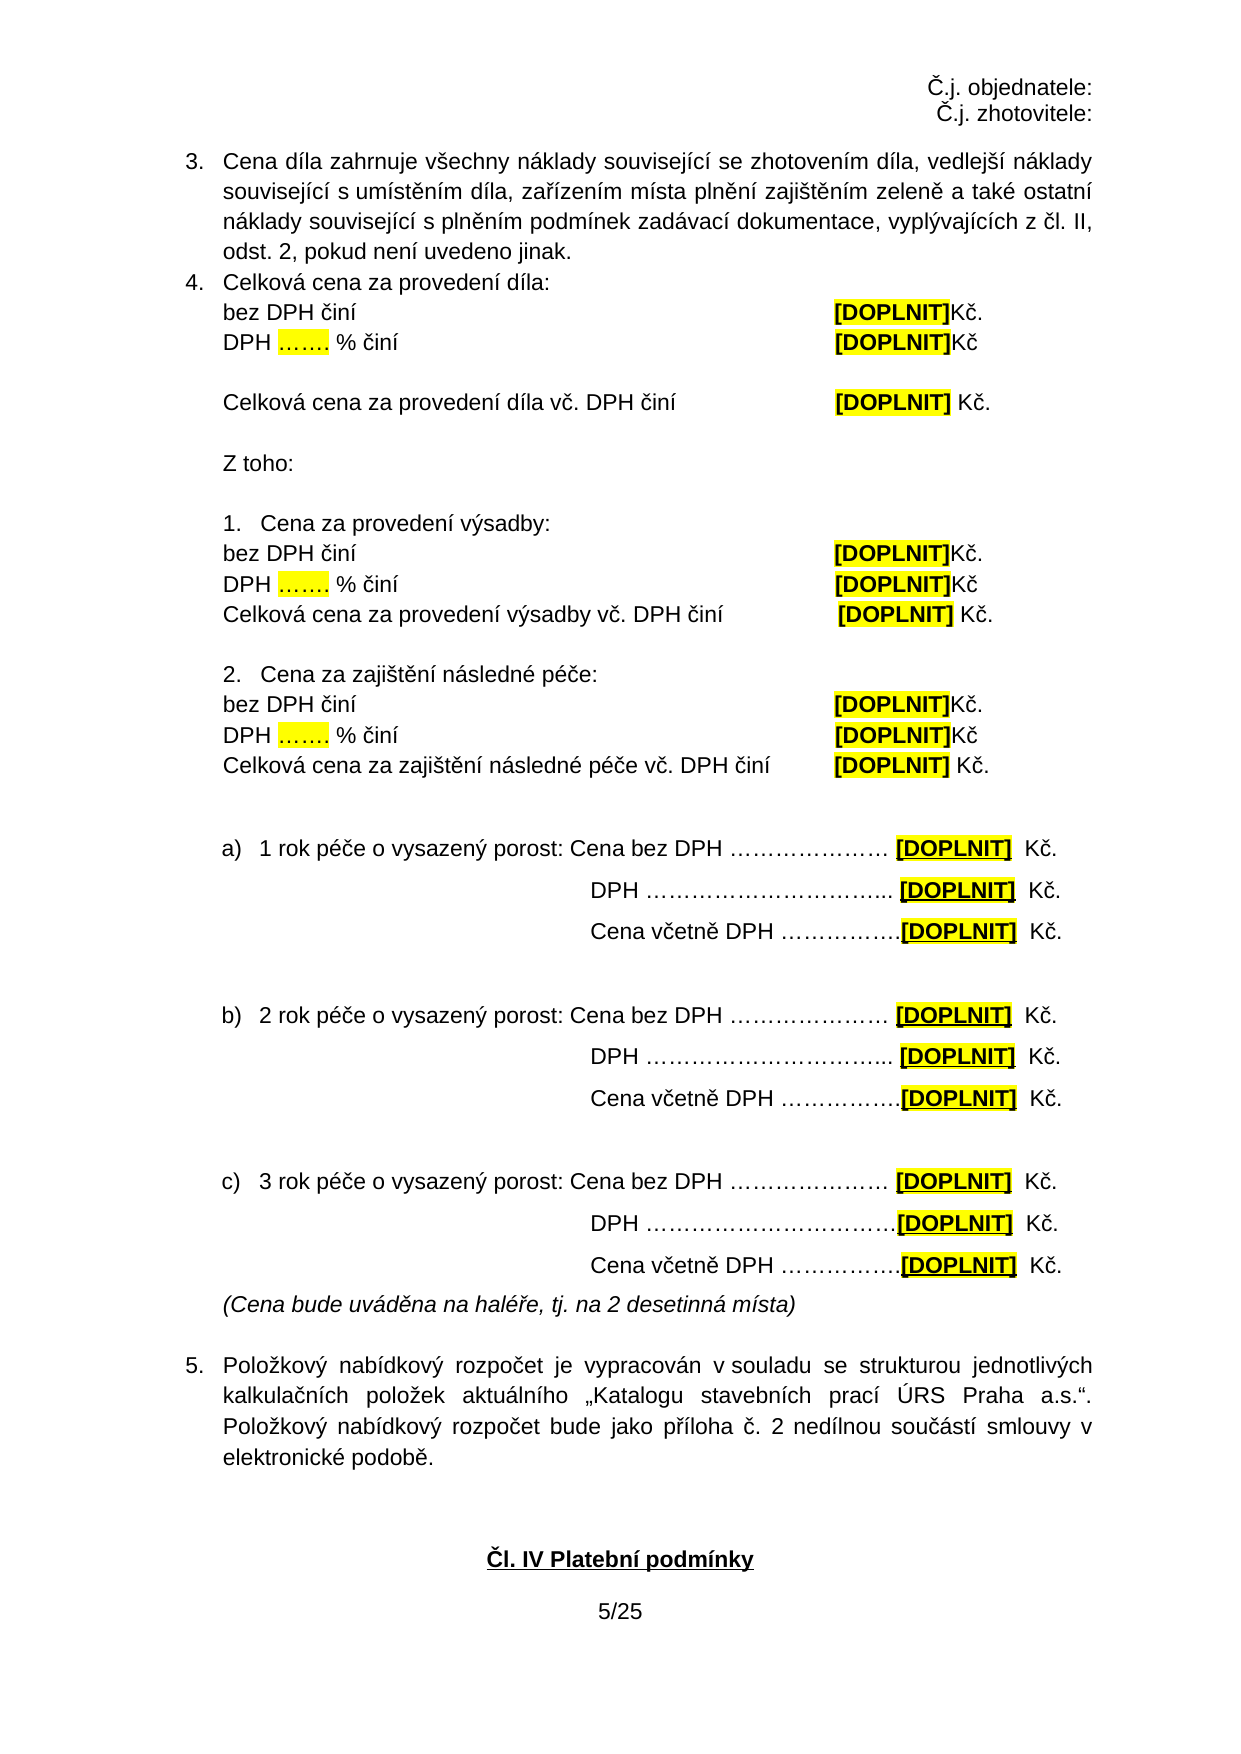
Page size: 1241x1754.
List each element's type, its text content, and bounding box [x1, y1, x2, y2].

list Z toho: [223, 450, 1093, 476]
list (Cena bude uváděna na haléře, tj. na 2 desetinná místa) [223, 1291, 1093, 1318]
list Cena díla zahrnuje všechny náklady související se zhotovením díla, vedlejší náklady související s umístěním díla, zařízením místa plnění zajištěním zeleně a také ostatní náklady související s plněním podmínek zadávací dokumentace, vyplývajících z čl. II, odst. 2, pokud není uvedeno jinak. [185, 148, 1093, 264]
list Cena za zajištění následné péče: [223, 661, 1093, 687]
list Celková cena za provedení díla: [185, 268, 1093, 295]
list bez DPH činí [DOPLNIT]Kč. [950, 691, 1093, 718]
text DPH …………………………... [DOPLNIT] Kč. [148, 875, 1093, 904]
list 3 rok péče o vysazený porost: Cena bez DPH ………………… [DOPLNIT] Kč. [221, 1166, 1093, 1196]
text DPH ……………………………[DOPLNIT] Kč. [148, 1208, 1093, 1237]
list bez DPH činí [DOPLNIT]Kč. [223, 540, 834, 567]
list 2 rok péče o vysazený porost: Cena bez DPH ………………… [DOPLNIT] Kč. [221, 1000, 1093, 1029]
list Celková cena za provedení díla vč. DPH činí [DOPLNIT] Kč. [223, 389, 835, 416]
list bez DPH činí [DOPLNIT]Kč. [950, 299, 1093, 325]
list 1 rok péče o vysazený porost: Cena bez DPH ………………… [DOPLNIT] Kč. [221, 833, 1093, 862]
list Položkový nabídkový rozpočet je vypracován v souladu se strukturou jednotlivých kalkulačních položek aktuálního „Katalogu stavebních prací ÚRS Praha a.s.“. Položkový nabídkový rozpočet bude jako příloha č. 2 nedílnou součástí smlouvy v elektronické podobě. [185, 1352, 1093, 1471]
text Čl. IV Platební podmínky [148, 1546, 1093, 1573]
list DPH ……. % činí [DOPLNIT]Kč [951, 722, 1093, 748]
text Cena včetně DPH …………….[DOPLNIT] Kč. [148, 1250, 1093, 1279]
text Cena včetně DPH …………….[DOPLNIT] Kč. [148, 916, 1093, 946]
list DPH ……. % činí [DOPLNIT]Kč [223, 329, 1093, 385]
list bez DPH činí [DOPLNIT]Kč. [950, 540, 1093, 567]
list DPH ……. % činí [DOPLNIT]Kč Celková cena za provedení výsadby vč. DPH činí [DOPLNIT] Kč. [223, 571, 1093, 627]
list Cena za provedení výsadby: [223, 510, 1093, 536]
list bez DPH činí [DOPLNIT]Kč. [223, 691, 834, 718]
list Celková cena za zajištění následné péče vč. DPH činí [DOPLNIT] Kč. [223, 752, 834, 778]
list Celková cena za provedení díla vč. DPH činí [DOPLNIT] Kč. [951, 389, 1093, 416]
text DPH …………………………... [DOPLNIT] Kč. [148, 1041, 1093, 1071]
list bez DPH činí [DOPLNIT]Kč. [223, 299, 834, 325]
list DPH ……. % činí [DOPLNIT]Kč [329, 722, 835, 748]
text Cena včetně DPH …………….[DOPLNIT] Kč. [148, 1083, 1093, 1112]
